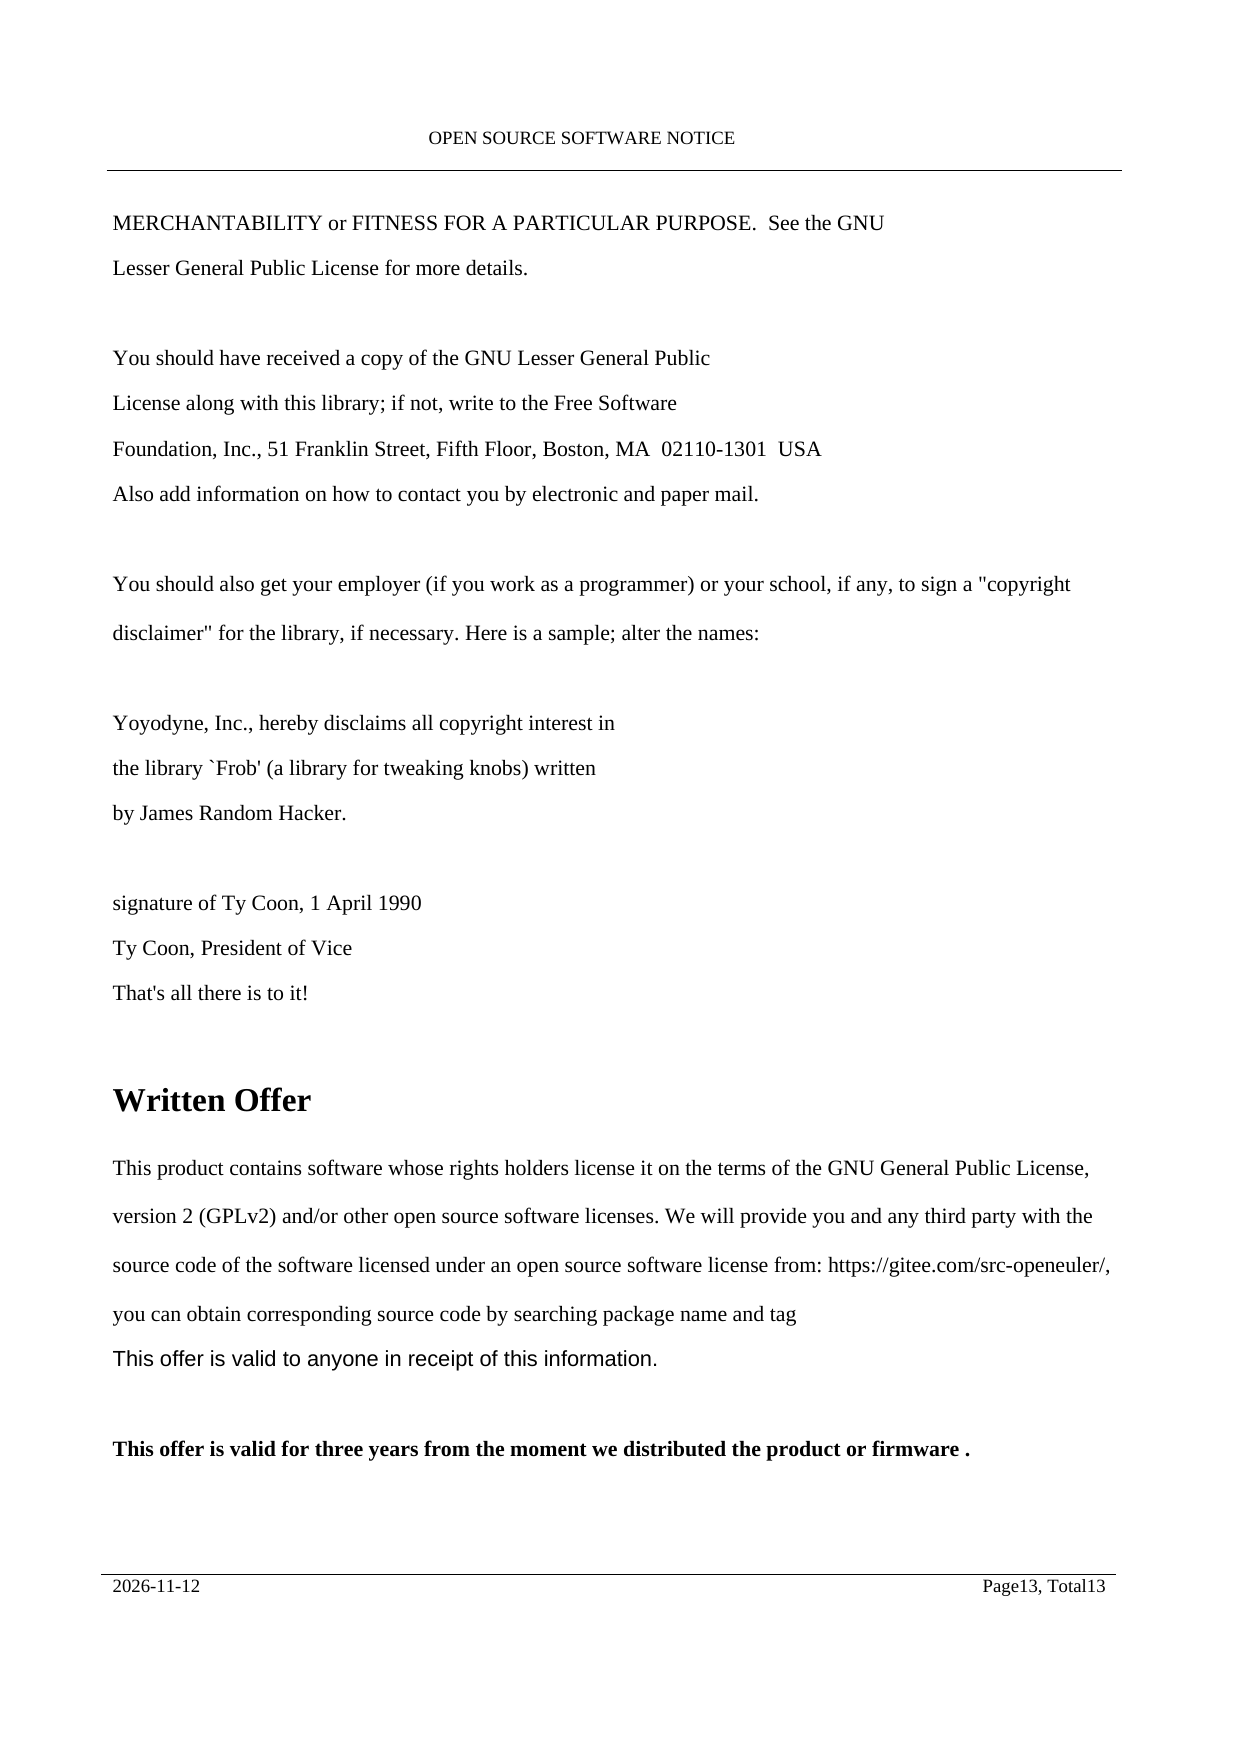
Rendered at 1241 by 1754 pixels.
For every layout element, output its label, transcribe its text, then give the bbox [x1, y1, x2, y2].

text Foundation, Inc., 51 Franklin Street, Fifth Floor, Boston, MA 02110-1301 USA [112, 432, 1128, 464]
text This offer is valid for three years from the moment we distributed the product or firmware . [112, 1433, 1128, 1465]
text This offer is valid to anyone in receipt of this information. [112, 1342, 1128, 1375]
text License along with this library; if not, write to the Free Software [112, 387, 1128, 419]
text Written Offer [112, 1067, 1128, 1132]
text MERCHANTABILITY or FITNESS FOR A PARTICULAR PURPOSE. See the GNU [112, 206, 1128, 239]
text That's all there is to it! [112, 977, 1128, 1009]
text This product contains software whose rights holders license it on the terms of the GNU General Public License, version 2 (GPLv2) and/or other open source software licenses. We will provide you and any third party with the source code of the software licensed under an open source software license from: https://gitee.com/src-openeuler/, you can obtain corresponding source code by searching package name and tag [112, 1151, 1128, 1330]
text You should also get your employer (if you work as a programmer) or your school, if any, to sign a "copyright disclaimer" for the library, if necessary. Here is a sample; alter the names: [112, 567, 1128, 648]
text Ty Coon, President of Vice [112, 932, 1128, 964]
text by James Random Hacker. [112, 796, 1128, 829]
text the library `Frob' (a library for tweaking knobs) written [112, 751, 1128, 784]
text Lesser General Public License for more details. [112, 251, 1128, 284]
text Yoyodyne, Inc., hereby disclaims all copyright interest in [112, 706, 1128, 739]
text You should have received a copy of the GNU Lesser General Public [112, 342, 1128, 374]
text Also add information on how to contact you by electronic and paper mail. [112, 477, 1128, 509]
text signature of Ty Coon, 1 April 1990 [112, 887, 1128, 919]
